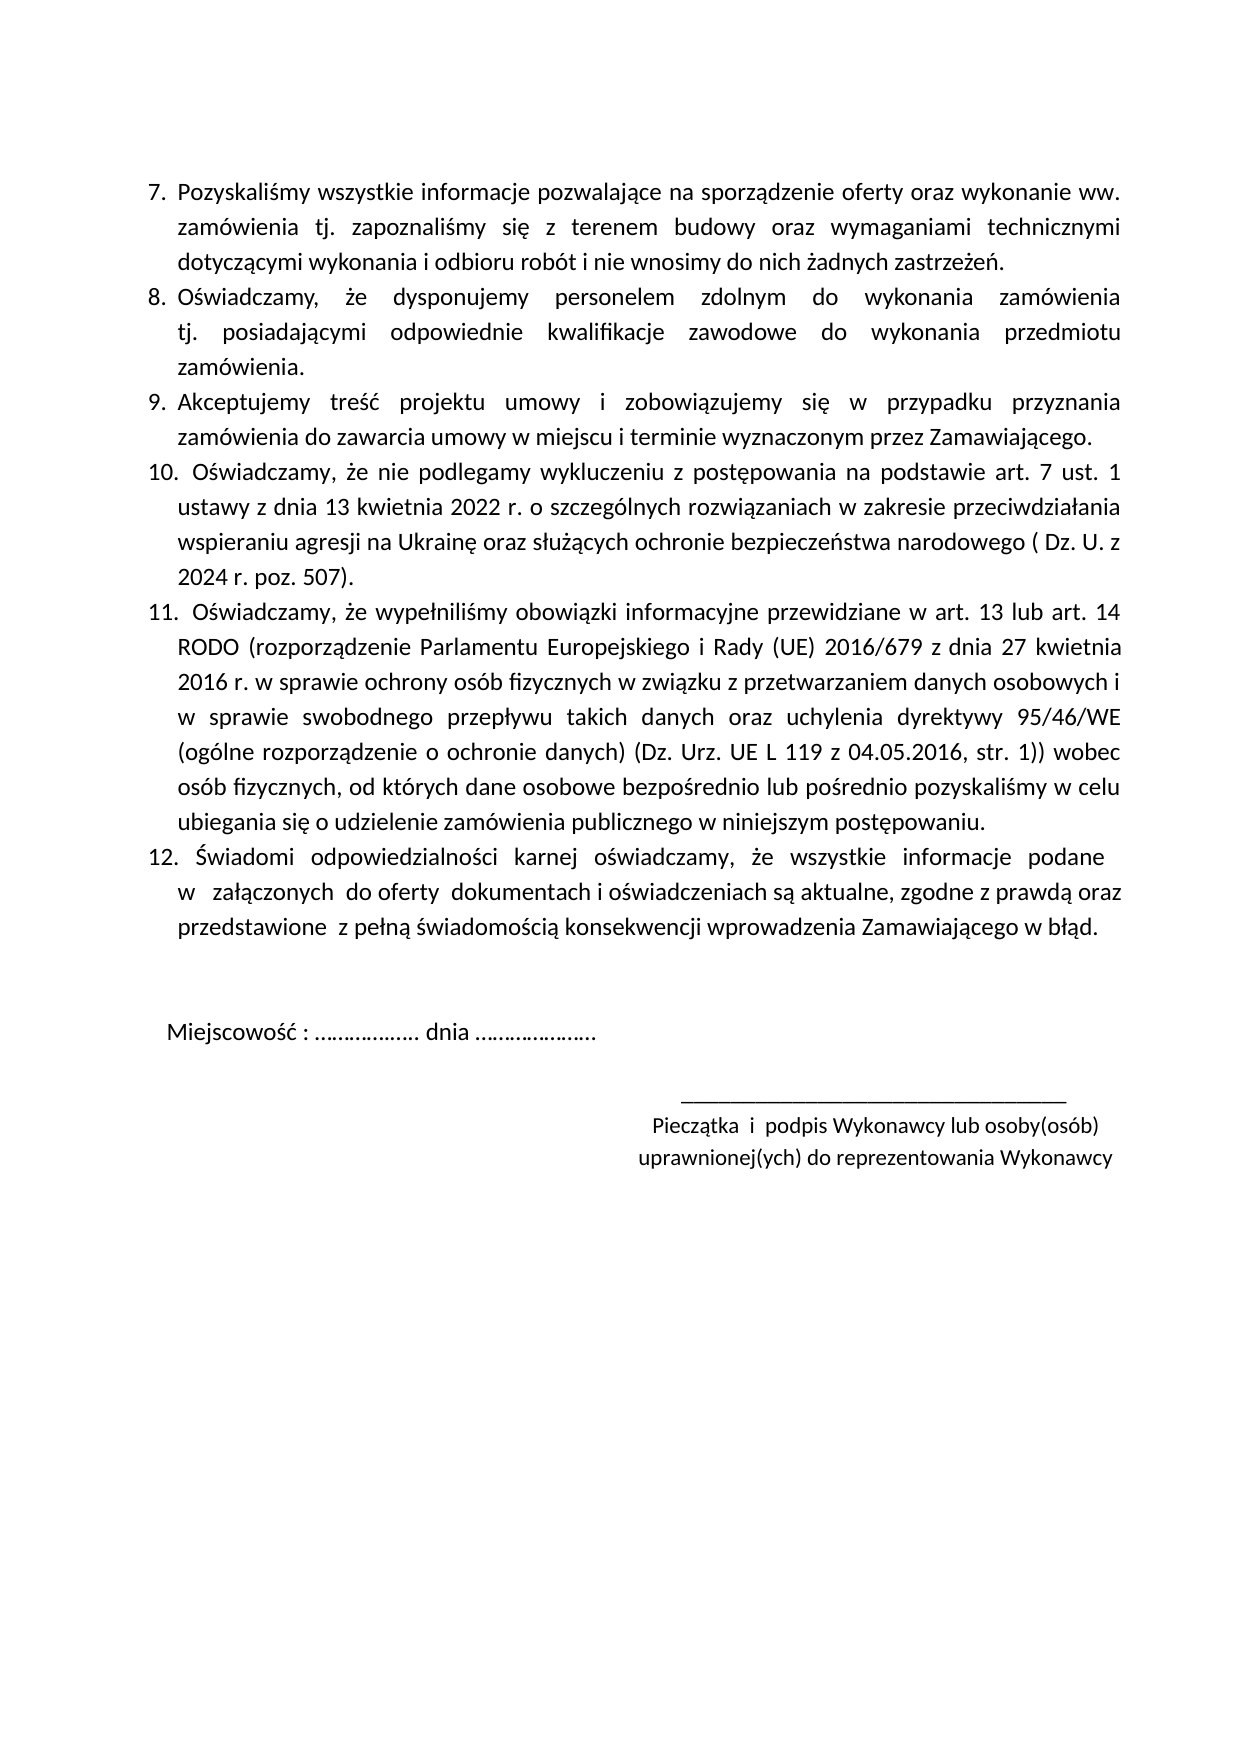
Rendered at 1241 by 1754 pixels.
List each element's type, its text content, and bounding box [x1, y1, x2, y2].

list Oświadczamy, że nie podlegamy wykluczeniu z postępowania na podstawie art. 7 ust. 1 ustawy z dnia 13 kwietnia 2022 r. o szczególnych rozwiązaniach w zakresie przeciwdziałania wspieraniu agresji na Ukrainę oraz służących ochronie bezpieczeństwa narodowego ( Dz. U. z 2024 r. poz. 507). [148, 456, 1122, 591]
text _______________________________ [664, 1076, 1122, 1106]
text Pieczątka i podpis Wykonawcy lub osoby(osób) uprawnionej(ych) do reprezentowania Wykonawcy [148, 1111, 1122, 1171]
list Pozyskaliśmy wszystkie informacje pozwalające na sporządzenie oferty oraz wykonanie ww. zamówienia tj. zapoznaliśmy się z terenem budowy oraz wymaganiami technicznymi dotyczącymi wykonania i odbioru robót i nie wnosimy do nich żadnych zastrzeżeń. [148, 176, 1122, 276]
list Oświadczamy, że dysponujemy personelem zdolnym do wykonania zamówienia tj. posiadającymi odpowiednie kwalifikacje zawodowe do wykonania przedmiotu zamówienia. [148, 281, 1122, 381]
list Akceptujemy treść projektu umowy i zobowiązujemy się w przypadku przyznania zamówienia do zawarcia umowy w miejscu i terminie wyznaczonym przez Zamawiającego. [148, 386, 1122, 451]
text 12. Świadomi odpowiedzialności karnej oświadczamy, że wszystkie informacje podane w załączonych do oferty dokumentach i oświadczeniach są aktualne, zgodne z prawdą oraz przedstawione z pełną świadomością konsekwencji wprowadzenia Zamawiającego w błąd. [148, 841, 1122, 941]
list Oświadczamy, że wypełniliśmy obowiązki informacyjne przewidziane w art. 13 lub art. 14 RODO (rozporządzenie Parlamentu Europejskiego i Rady (UE) 2016/679 z dnia 27 kwietnia 2016 r. w sprawie ochrony osób fizycznych w związku z przetwarzaniem danych osobowych i w sprawie swobodnego przepływu takich danych oraz uchylenia dyrektywy 95/46/WE (ogólne rozporządzenie o ochronie danych) (Dz. Urz. UE L 119 z 04.05.2016, str. 1)) wobec osób fizycznych, od których dane osobowe bezpośrednio lub pośrednio pozyskaliśmy w celu ubiegania się o udzielenie zamówienia publicznego w niniejszym postępowaniu. [148, 596, 1122, 836]
list Miejscowość : ………….….. dnia ………………… [166, 1016, 1122, 1046]
